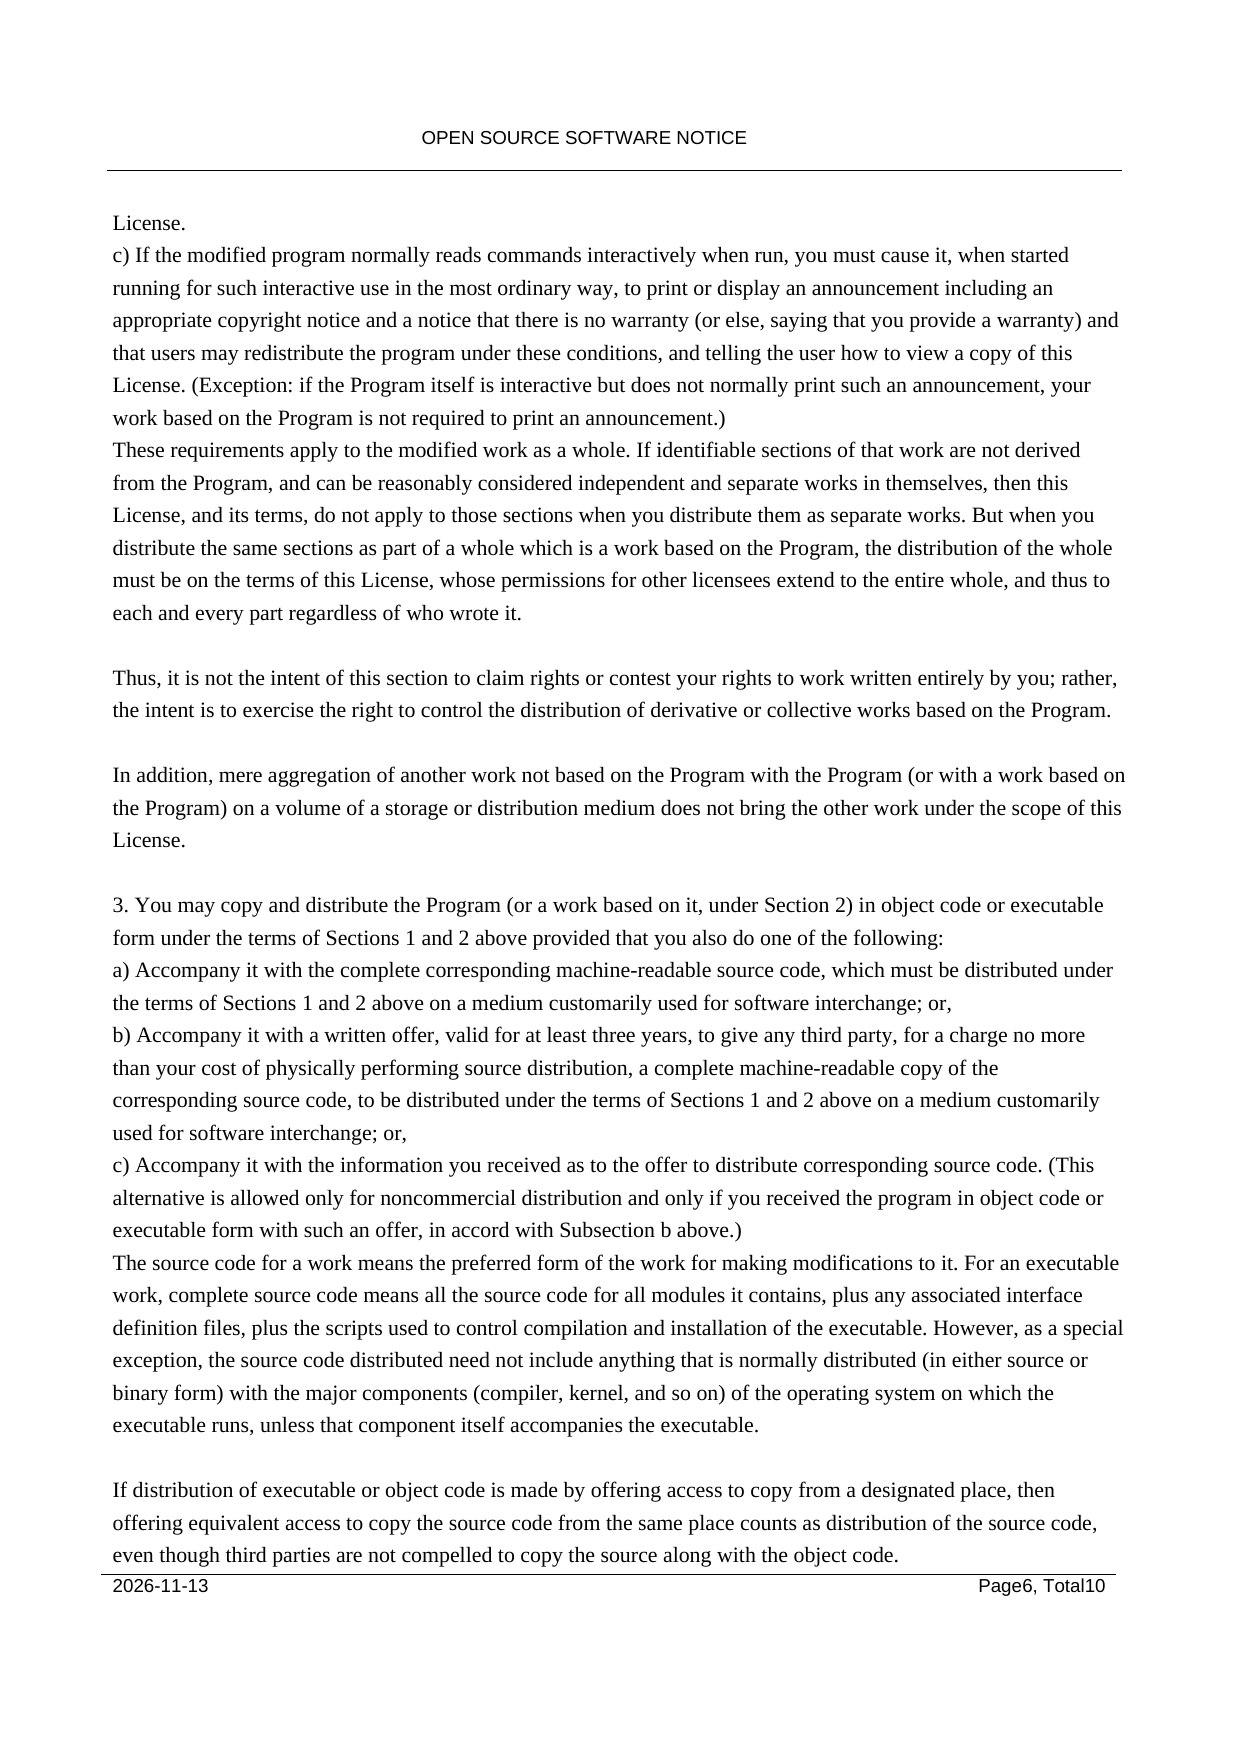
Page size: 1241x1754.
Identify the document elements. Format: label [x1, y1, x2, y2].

text [112, 206, 1128, 1571]
